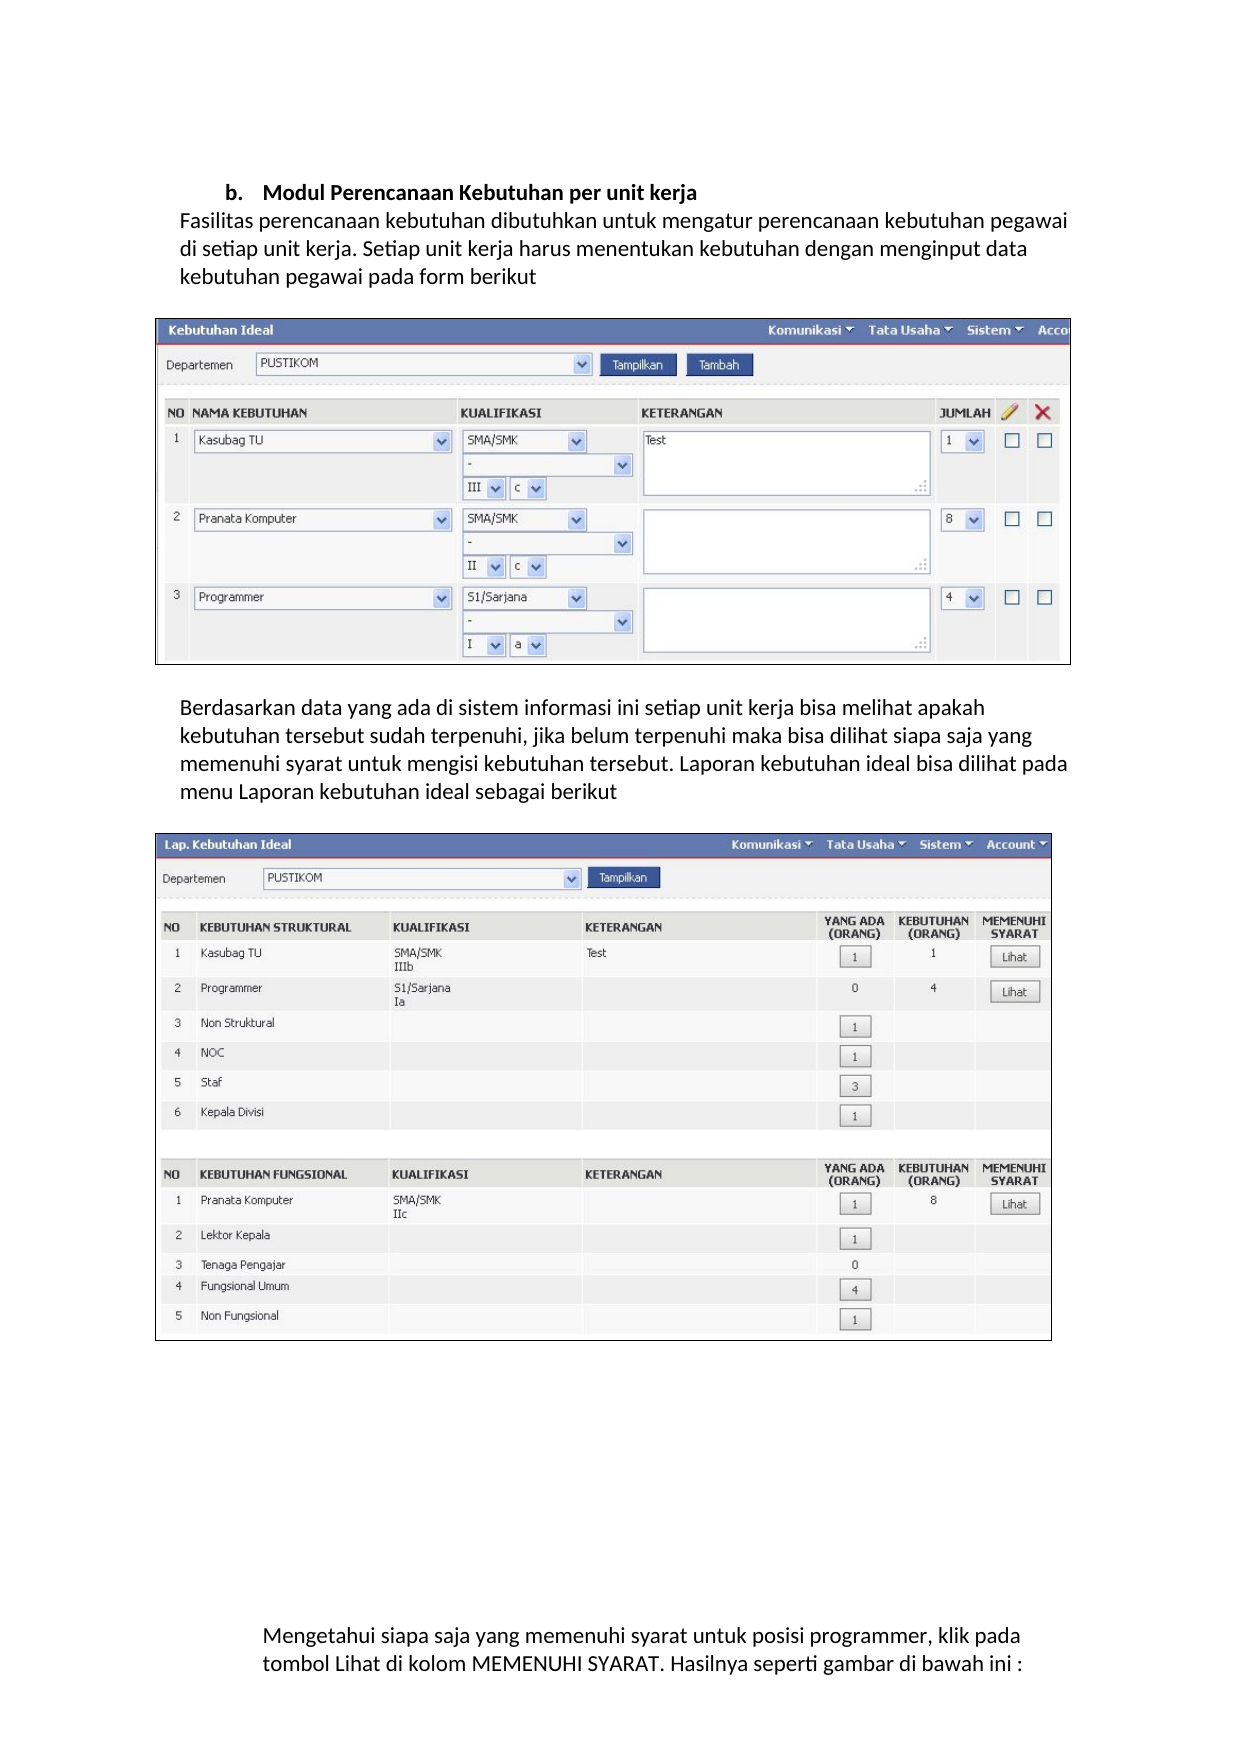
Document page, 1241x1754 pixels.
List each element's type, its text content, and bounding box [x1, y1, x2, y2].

text Fasilitas perencanaan kebutuhan dibutuhkan untuk mengatur perencanaan kebutuhan pegawai di setiap unit kerja. Setiap unit kerja harus menentukan kebutuhan dengan menginput data kebutuhan pegawai pada form berikut [179, 206, 1090, 290]
picture [156, 834, 1051, 1340]
list Modul Perencanaan Kebutuhan per unit kerja [225, 178, 1090, 206]
text Mengetahui siapa saja yang memenuhi syarat untuk posisi programmer, klik pada tombol Lihat di kolom MEMENUHI SYARAT. Hasilnya seperti gambar di bawah ini : [262, 1621, 1090, 1677]
picture [156, 319, 1070, 664]
text Berdasarkan data yang ada di sistem informasi ini setiap unit kerja bisa melihat apakah kebutuhan tersebut sudah terpenuhi, jika belum terpenuhi maka bisa dilihat siapa saja yang memenuhi syarat untuk mengisi kebutuhan tersebut. Laporan kebutuhan ideal bisa dilihat pada menu Laporan kebutuhan ideal sebagai berikut [179, 693, 1090, 805]
